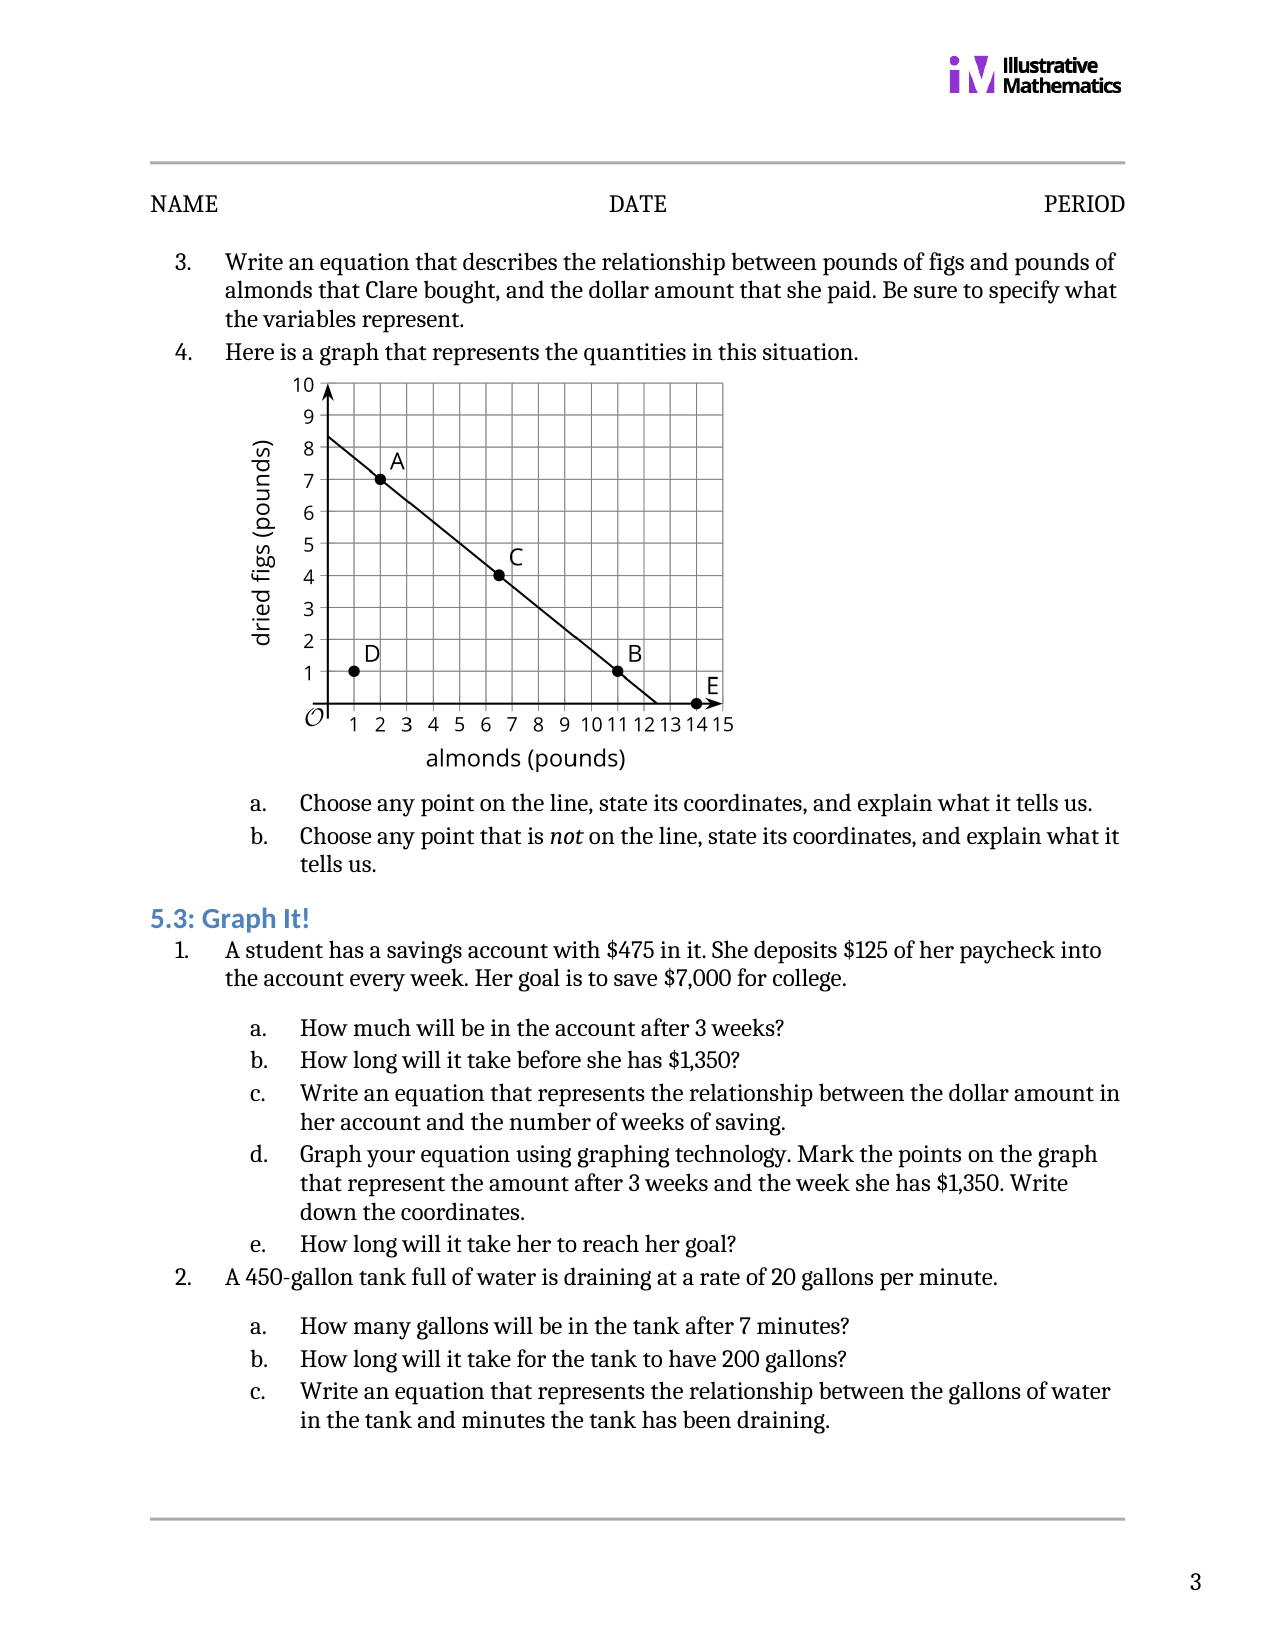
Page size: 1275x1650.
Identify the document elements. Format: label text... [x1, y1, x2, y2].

picture [949, 55, 1121, 93]
list Write an equation that represents the relationship between the gallons of water in the tank and minutes the tank has been draining. [250, 1377, 1125, 1435]
list How long will it take her to reach her goal? [250, 1230, 1125, 1259]
list Here is a graph that represents the quantities in this situation. [175, 337, 1125, 366]
list How long will it take for the tank to have 200 gallons? [250, 1345, 1125, 1373]
list Graph your equation using graphing technology. Mark the points on the graph that represent the amount after 3 weeks and the week she has $1,350. Write down the coordinates. [250, 1140, 1125, 1226]
list A student has a savings account with $475 in it. She deposits $125 of her paycheck into the account every week. Her goal is to save $7,000 for college. [175, 936, 1125, 993]
picture [243, 370, 742, 780]
list How many gallons will be in the tank after 7 minutes? [250, 1312, 1125, 1341]
list How much will be in the account after 3 weeks? [250, 1014, 1125, 1043]
list Choose any point on the line, state its coordinates, and explain what it tells us. [250, 789, 1125, 818]
list A 450-gallon tank full of water is draining at a rate of 20 gallons per minute. [175, 1263, 1125, 1291]
list Write an equation that describes the relationship between pounds of figs and pounds of almonds that Clare bought, and the dollar amount that she paid. Be sure to specify what the variables represent. [175, 247, 1125, 334]
list Choose any point that is not on the line, state its coordinates, and explain what it tells us. [250, 822, 1125, 879]
list Write an equation that represents the relationship between the dollar amount in her account and the number of weeks of saving. [250, 1079, 1125, 1136]
list How long will it take before she has $1,350? [250, 1046, 1125, 1075]
subtitle 5.3: Graph It! [150, 900, 1125, 936]
